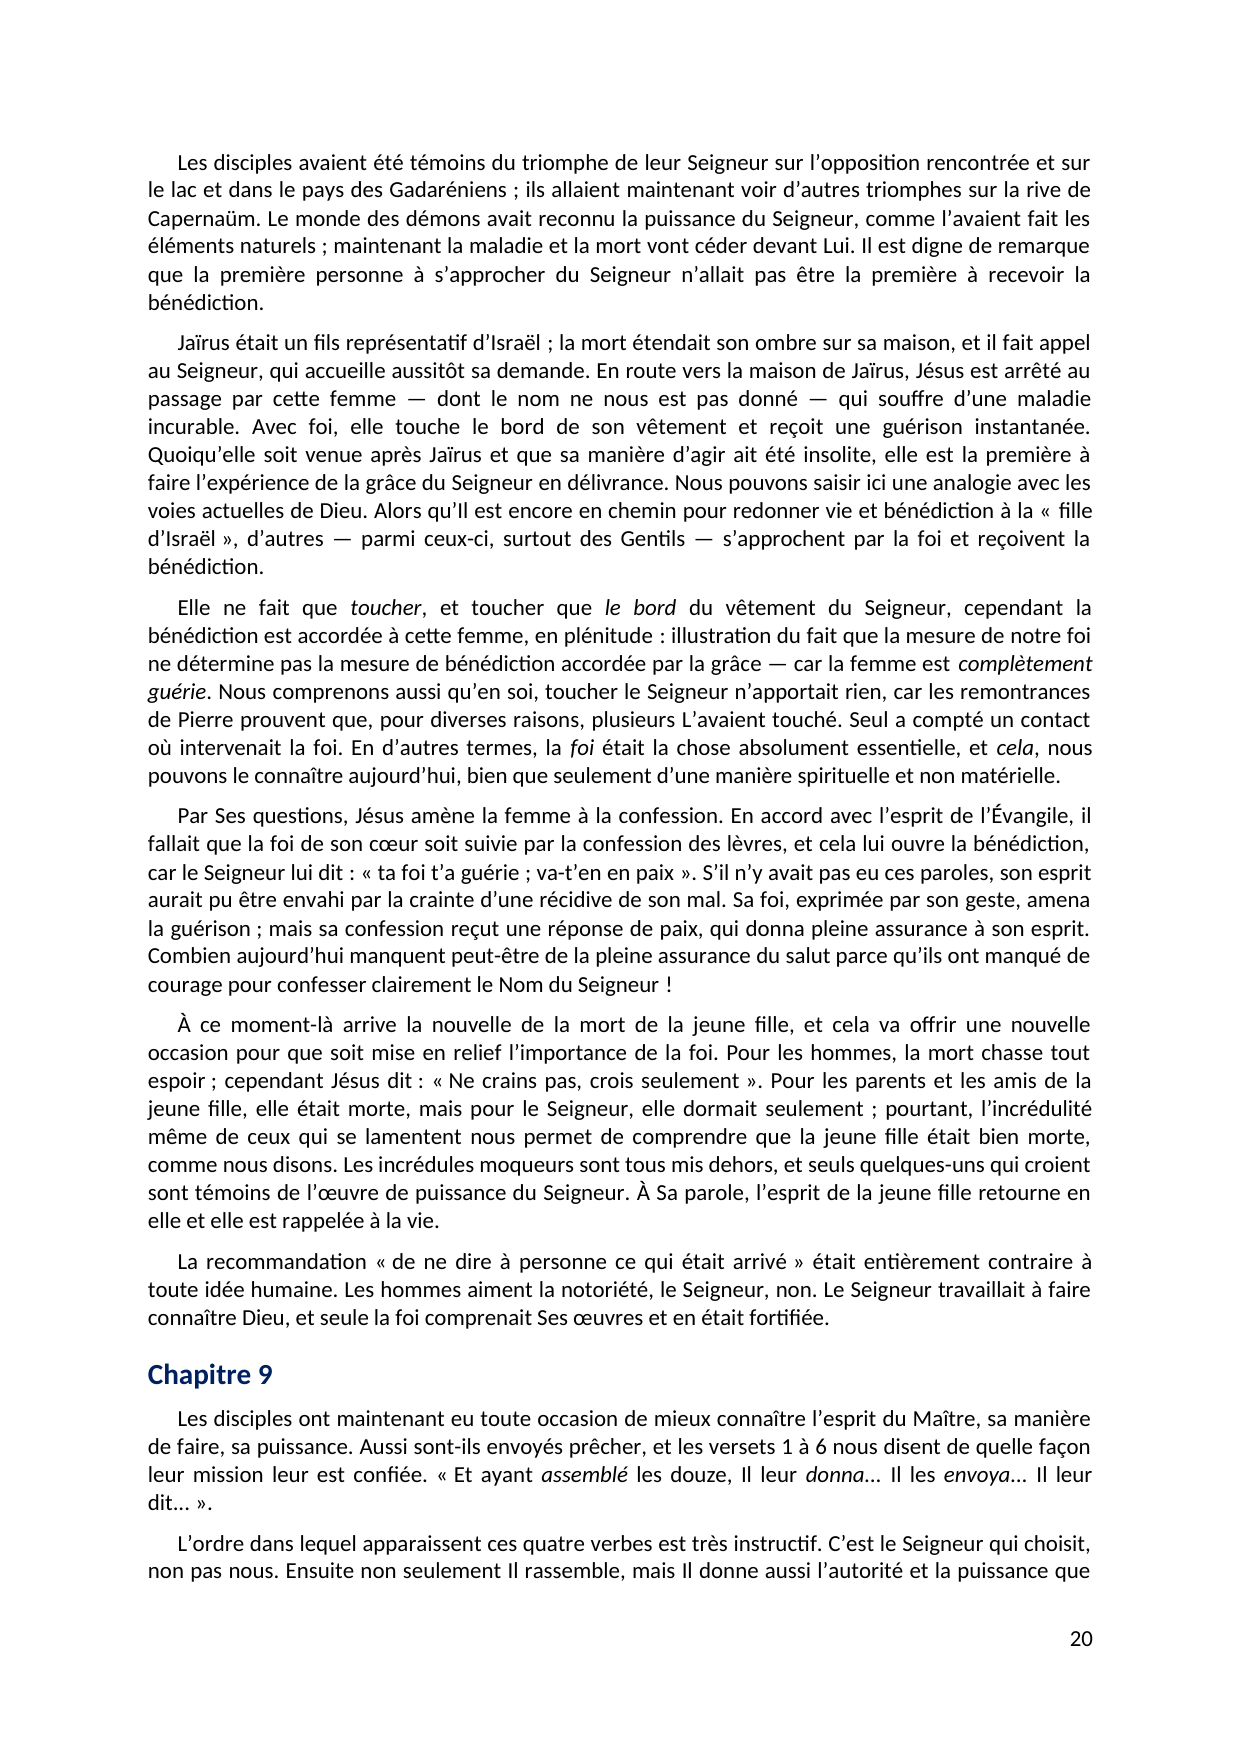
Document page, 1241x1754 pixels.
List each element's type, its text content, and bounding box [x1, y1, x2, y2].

text Par Ses questions, Jésus amène la femme à la confession. En accord avec l’esprit de l’Évangile, il fallait que la foi de son cœur soit suivie par la confession des lèvres, et cela lui ouvre la bénédiction, car le Seigneur lui dit : « ta foi t’a guérie ; va-t’en en paix ». S’il n’y avait pas eu ces paroles, son esprit aurait pu être envahi par la crainte d’une récidive de son mal. Sa foi, exprimée par son geste, amena la guérison ; mais sa confession reçut une réponse de paix, qui donna pleine assurance à son esprit. Combien aujourd’hui manquent peut-être de la pleine assurance du salut parce qu’ils ont manqué de courage pour confesser clairement le Nom du Seigneur ! [148, 802, 1093, 998]
text Les disciples ont maintenant eu toute occasion de mieux connaître l’esprit du Maître, sa manière de faire, sa puissance. Aussi sont-ils envoyés prêcher, et les versets 1 à 6 nous disent de quelle façon leur mission leur est confiée. « Et ayant assemblé les douze, Il leur donna... Il les envoya... Il leur dit... ». [148, 1404, 1093, 1516]
text Jaïrus était un fils représentatif d’Israël ; la mort étendait son ombre sur sa maison, et il fait appel au Seigneur, qui accueille aussitôt sa demande. En route vers la maison de Jaïrus, Jésus est arrêté au passage par cette femme — dont le nom ne nous est pas donné — qui souffre d’une maladie incurable. Avec foi, elle touche le bord de son vêtement et reçoit une guérison instantanée. Quoiqu’elle soit venue après Jaïrus et que sa manière d’agir ait été insolite, elle est la première à faire l’expérience de la grâce du Seigneur en délivrance. Nous pouvons saisir ici une analogie avec les voies actuelles de Dieu. Alors qu’Il est encore en chemin pour redonner vie et bénédiction à la « fille d’Israël », d’autres — parmi ceux-ci, surtout des Gentils — s’approchent par la foi et reçoivent la bénédiction. [148, 328, 1093, 580]
text À ce moment-là arrive la nouvelle de la mort de la jeune fille, et cela va offrir une nouvelle occasion pour que soit mise en relief l’importance de la foi. Pour les hommes, la mort chasse tout espoir ; cependant Jésus dit : « Ne crains pas, crois seulement ». Pour les parents et les amis de la jeune fille, elle était morte, mais pour le Seigneur, elle dormait seulement ; pourtant, l’incrédulité même de ceux qui se lamentent nous permet de comprendre que la jeune fille était bien morte, comme nous disons. Les incrédules moqueurs sont tous mis dehors, et seuls quelques-uns qui croient sont témoins de l’œuvre de puissance du Seigneur. À Sa parole, l’esprit de la jeune fille retourne en elle et elle est rappelée à la vie. [148, 1010, 1093, 1234]
text Elle ne fait que toucher, et toucher que le bord du vêtement du Seigneur, cependant la bénédiction est accordée à cette femme, en plénitude : illustration du fait que la mesure de notre foi ne détermine pas la mesure de bénédiction accordée par la grâce — car la femme est complètement guérie. Nous comprenons aussi qu’en soi, toucher le Seigneur n’apportait rien, car les remontrances de Pierre prouvent que, pour diverses raisons, plusieurs L’avaient touché. Seul a compté un contact où intervenait la foi. En d’autres termes, la foi était la chose absolument essentielle, et cela, nous pouvons le connaître aujourd’hui, bien que seulement d’une manière spirituelle et non matérielle. [148, 593, 1093, 789]
text Les disciples avaient été témoins du triomphe de leur Seigneur sur l’opposition rencontrée et sur le lac et dans le pays des Gadaréniens ; ils allaient maintenant voir d’autres triomphes sur la rive de Capernaüm. Le monde des démons avait reconnu la puissance du Seigneur, comme l’avaient fait les éléments naturels ; maintenant la maladie et la mort vont céder devant Lui. Il est digne de remarque que la première personne à s’approcher du Seigneur n’allait pas être la première à recevoir la bénédiction. [148, 148, 1093, 316]
subtitle Chapitre 9 [148, 1356, 1093, 1392]
text La recommandation « de ne dire à personne ce qui était arrivé » était entièrement contraire à toute idée humaine. Les hommes aiment la notoriété, le Seigneur, non. Le Seigneur travaillait à faire connaître Dieu, et seule la foi comprenait Ses œuvres et en était fortifiée. [148, 1247, 1093, 1331]
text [148, 1529, 1093, 1585]
